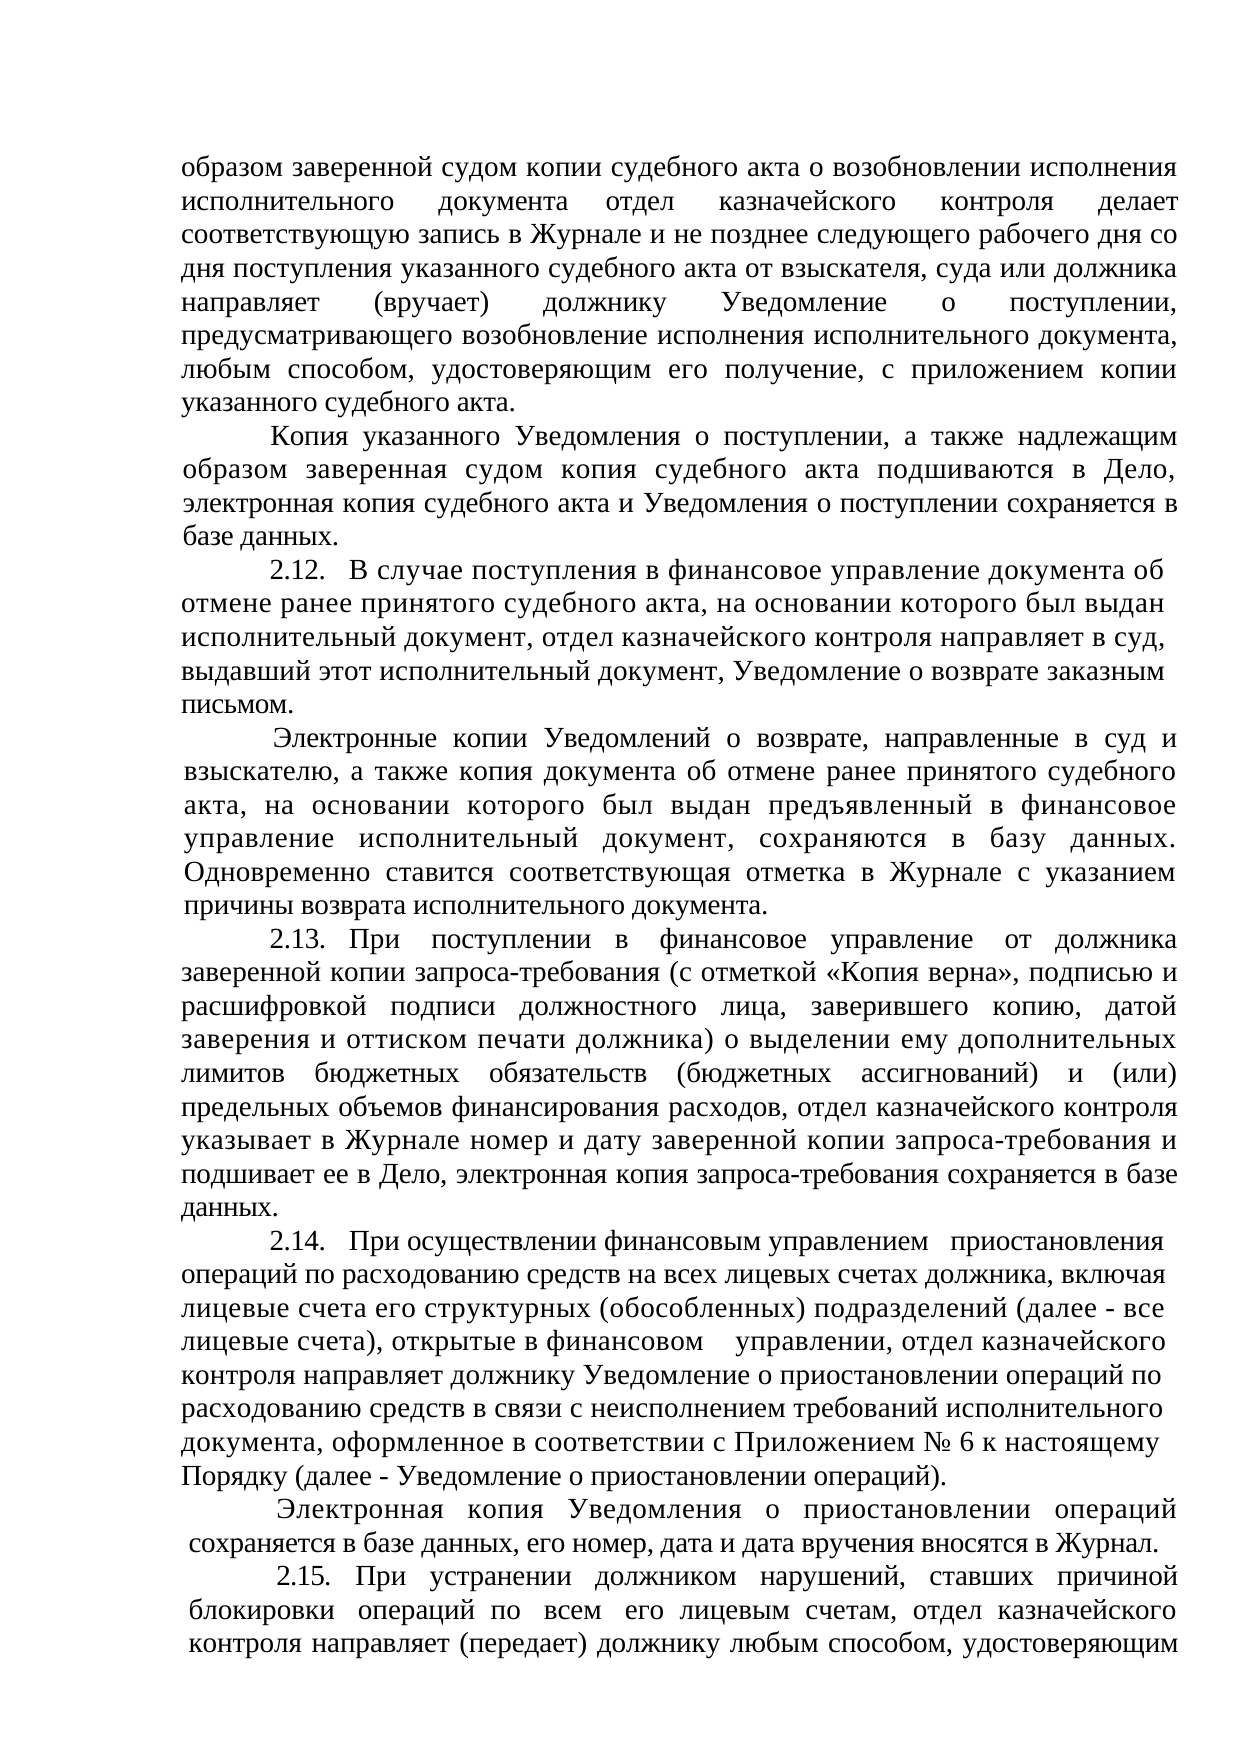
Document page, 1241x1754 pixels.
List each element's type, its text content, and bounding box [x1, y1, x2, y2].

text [181, 150, 1179, 418]
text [188, 1559, 1179, 1659]
text Электронные копии Уведомлений о возврате, направленные в суд и взыскателю, а также копия документа об отмене ранее принятого судебного акта, на основании которого был выдан предъявленный в финансовое управление исполнительный документ, сохраняются в базу данных. Одновременно ставится соответствующая отметка в Журнале с указанием причины возврата исполнительного документа. [184, 720, 1178, 921]
list При поступлении в финансовое управление от должника заверенной копии запроса-требования (с отметкой «Копия верна», подписью и расшифровкой подписи должностного лица, заверившего копию, датой заверения и оттиском печати должника) о выделении ему дополнительных лимитов бюджетных обязательств (бюджетных ассигнований) и (или) предельных объемов финансирования расходов, отдел казначейского контроля указывает в Журнале номер и дату заверенной копии запроса-требования и подшивает ее в Дело, электронная копия запроса-требования сохраняется в базе данных. [181, 921, 1179, 1223]
text Копия указанного Уведомления о поступлении, а также надлежащим образом заверенная судом копия судебного акта подшиваются в Дело, электронная копия судебного акта и Уведомления о поступлении сохраняется в базе данных. [182, 418, 1178, 552]
text Электронная копия Уведомления о приостановлении операций сохраняется в базе данных, его номер, дата и дата вручения вносятся в Журнал. [188, 1492, 1178, 1559]
list При осуществлении финансовым управлением приостановления операций по расходованию средств на всех лицевых счетах должника, включая лицевые счета его структурных (обособленных) подразделений (далее - все лицевые счета), открытые в финансовом управлении, отдел казначейского контроля направляет должнику Уведомление о приостановлении операций по расходованию средств в связи с неисполнением требований исполнительного документа, оформленное в соответствии с Приложением № 6 к настоящему Порядку (далее - Уведомление о приостановлении операций). [181, 1223, 1179, 1492]
text 2.12. В случае поступления в финансовое управление документа об отмене ранее принятого судебного акта, на основании которого был выдан исполнительный документ, отдел казначейского контроля направляет в суд, выдавший этот исполнительный документ, Уведомление о возврате заказным письмом. [181, 552, 1179, 720]
